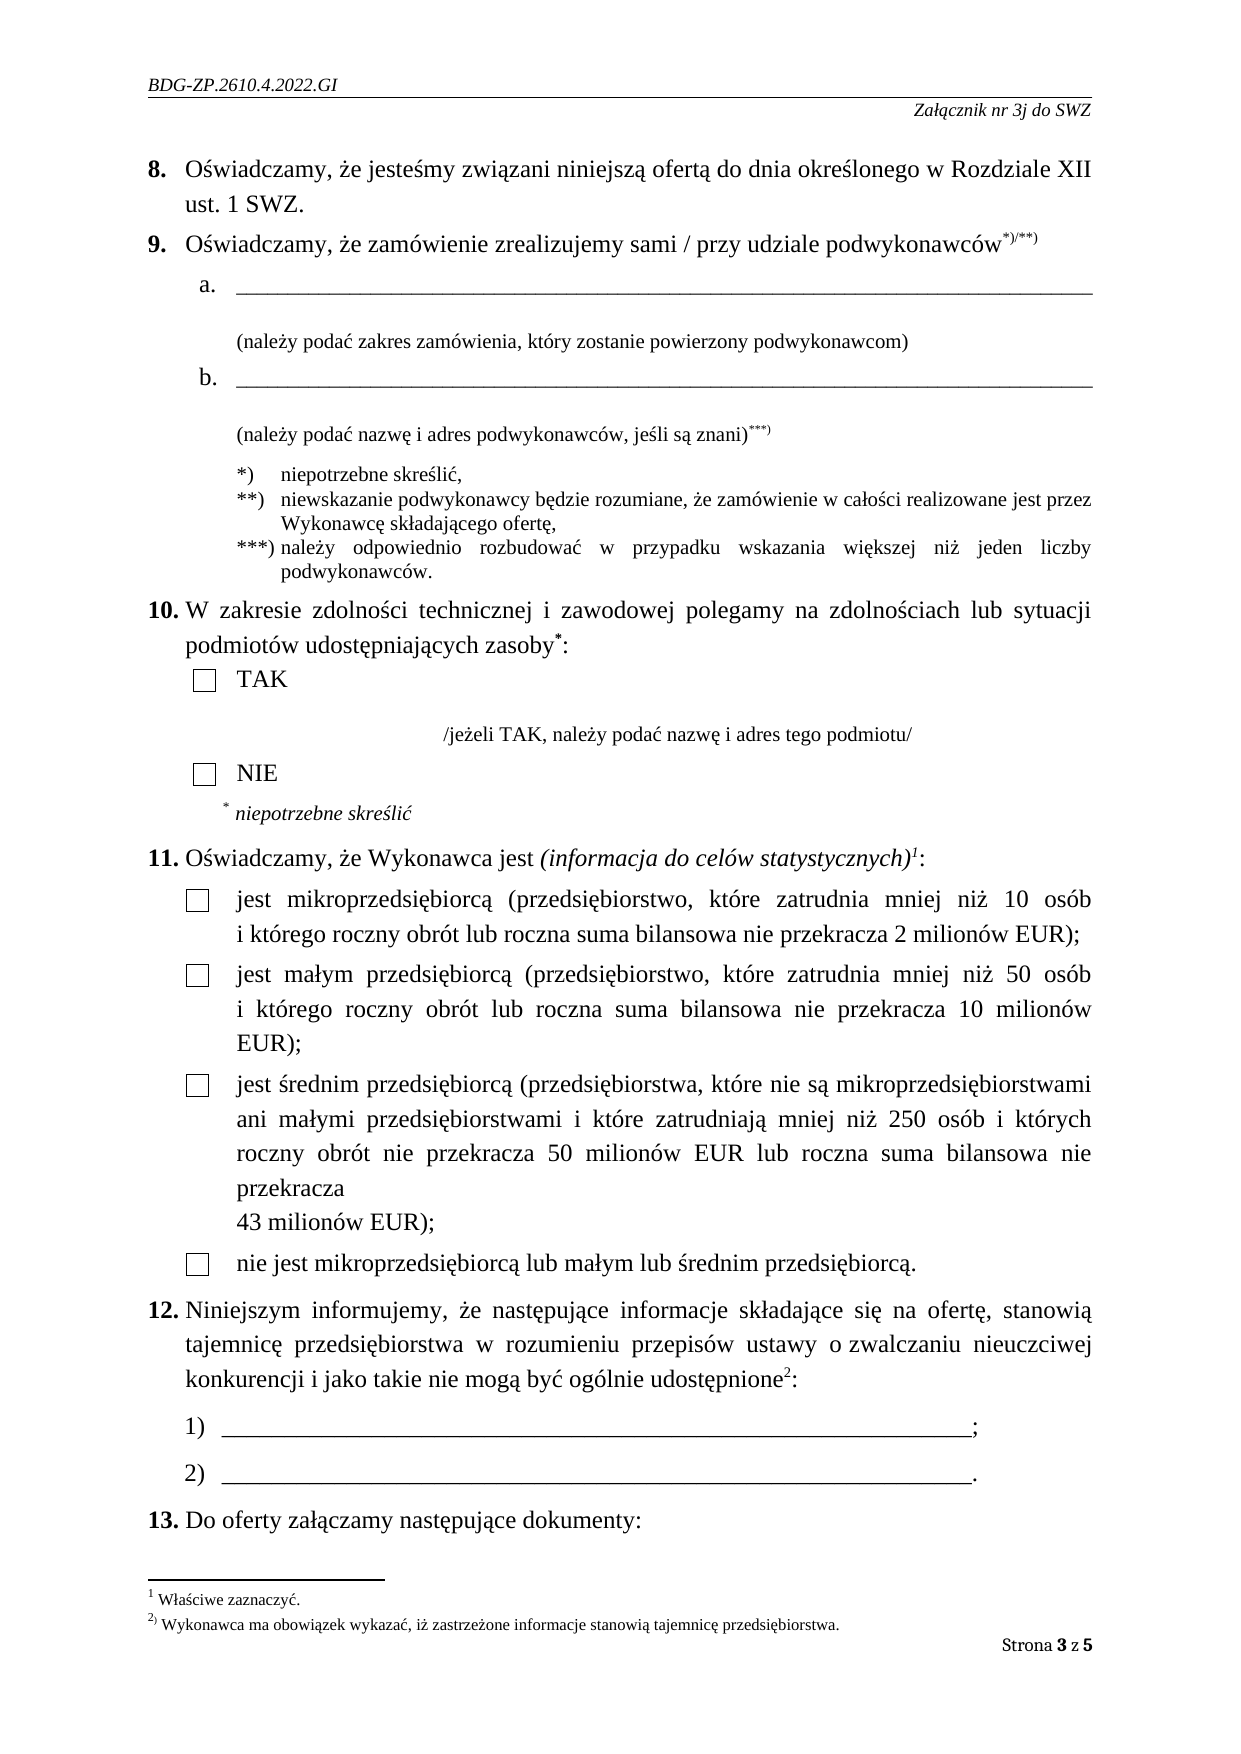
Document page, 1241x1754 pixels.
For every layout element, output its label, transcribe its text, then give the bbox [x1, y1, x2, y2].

list jest średnim przedsiębiorcą (przedsiębiorstwa, które nie są mikroprzedsiębiorstwami ani małymi przedsiębiorstwami i które zatrudniają mniej niż 250 osób i których roczny obrót nie przekracza 50 milionów EUR lub roczna suma bilansowa nie przekracza 43 milionów EUR); [185, 1069, 1092, 1236]
list ____________________________________________________________. [184, 1458, 1092, 1486]
list nie jest mikroprzedsiębiorcą lub małym lub średnim przedsiębiorcą. [185, 1248, 1092, 1277]
list Oświadczamy, że jesteśmy związani niniejszą ofertą do dnia określonego w Rozdziale XII ust. 1 SWZ. [148, 154, 1092, 217]
list (należy podać zakres zamówienia, który zostanie powierzony podwykonawcom) [199, 269, 1092, 353]
list Oświadczamy, że zamówienie zrealizujemy sami / przy udziale podwykonawców*)/**) [148, 229, 1092, 258]
list (należy podać nazwę i adres podwykonawców, jeśli są znani)***) [199, 362, 1092, 446]
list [184, 1411, 1092, 1439]
text TAK [192, 664, 1092, 722]
list jest mikroprzedsiębiorcą (przedsiębiorstwo, które zatrudnia mniej niż 10 osób i którego roczny obrót lub roczna suma bilansowa nie przekracza 2 milionów EUR); [185, 884, 1092, 947]
list * niepotrzebne skreślić [223, 799, 1092, 826]
text NIE [192, 758, 1092, 787]
list Oświadczamy, że Wykonawca jest (informacja do celów statystycznych): [148, 843, 1092, 872]
list W zakresie zdolności technicznej i zawodowej polegamy na zdolnościach lub sytuacji podmiotów udostępniających zasoby*: [148, 595, 1092, 658]
list ***) należy odpowiednio rozbudować w przypadku wskazania większej niż jeden liczby podwykonawców. [236, 534, 1092, 583]
list jest małym przedsiębiorcą (przedsiębiorstwo, które zatrudnia mniej niż 50 osób i którego roczny obrót lub roczna suma bilansowa nie przekracza 10 milionów EUR); [185, 959, 1092, 1057]
text /jeżeli TAK, należy podać nazwę i adres tego podmiotu/ [443, 722, 1092, 746]
list Do oferty załączamy następujące dokumenty: [148, 1505, 1092, 1533]
list **) niewskazanie podwykonawcy będzie rozumiane, że zamówienie w całości realizowane jest przez Wykonawcę składającego ofertę, [236, 486, 1092, 534]
list Niniejszym informujemy, że następujące informacje składające się na ofertę, stanowią tajemnicę przedsiębiorstwa w rozumieniu przepisów ustawy o zwalczaniu nieuczciwej konkurencji i jako takie nie mogą być ogólnie udostępnione: [148, 1295, 1092, 1392]
list *) niepotrzebne skreślić, [236, 462, 1092, 486]
